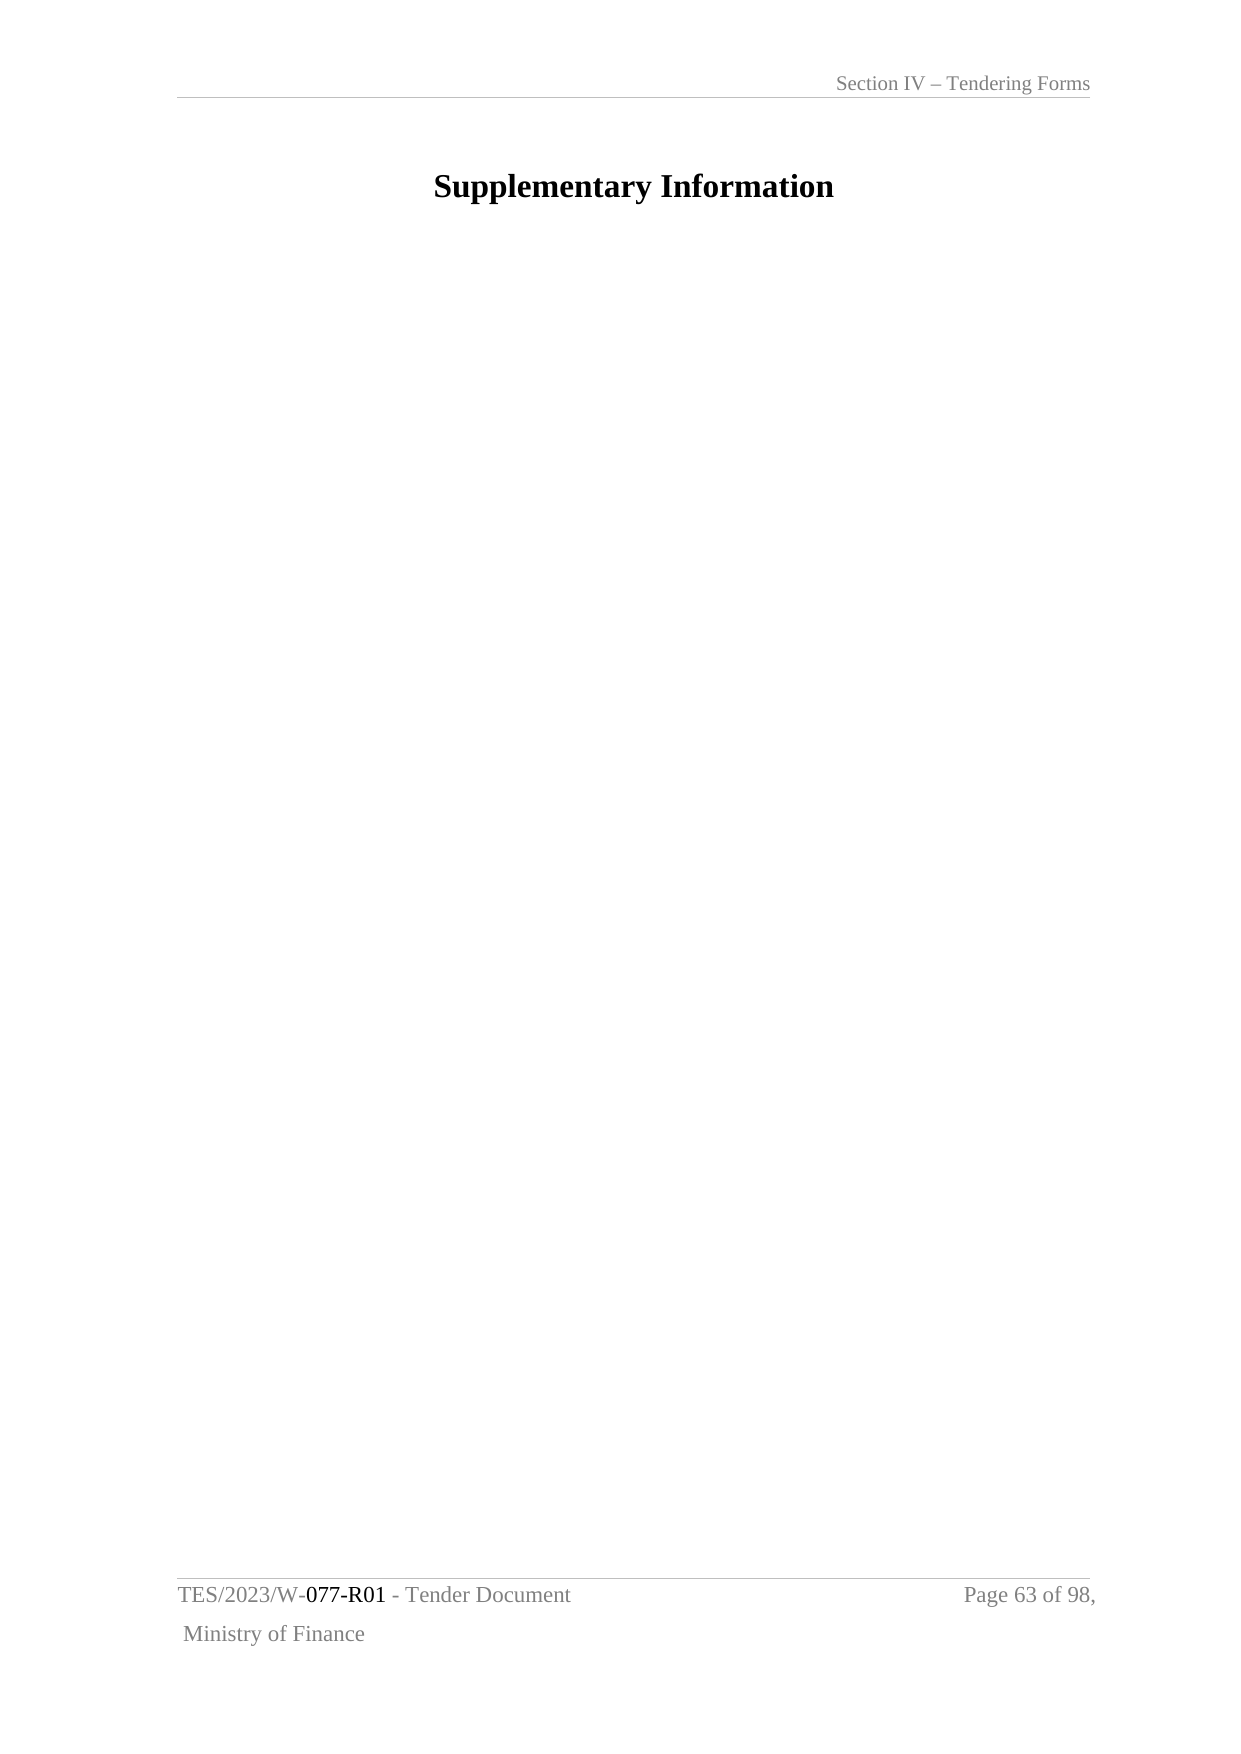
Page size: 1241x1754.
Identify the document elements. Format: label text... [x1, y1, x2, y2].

text Supplementary Information [177, 166, 1090, 204]
